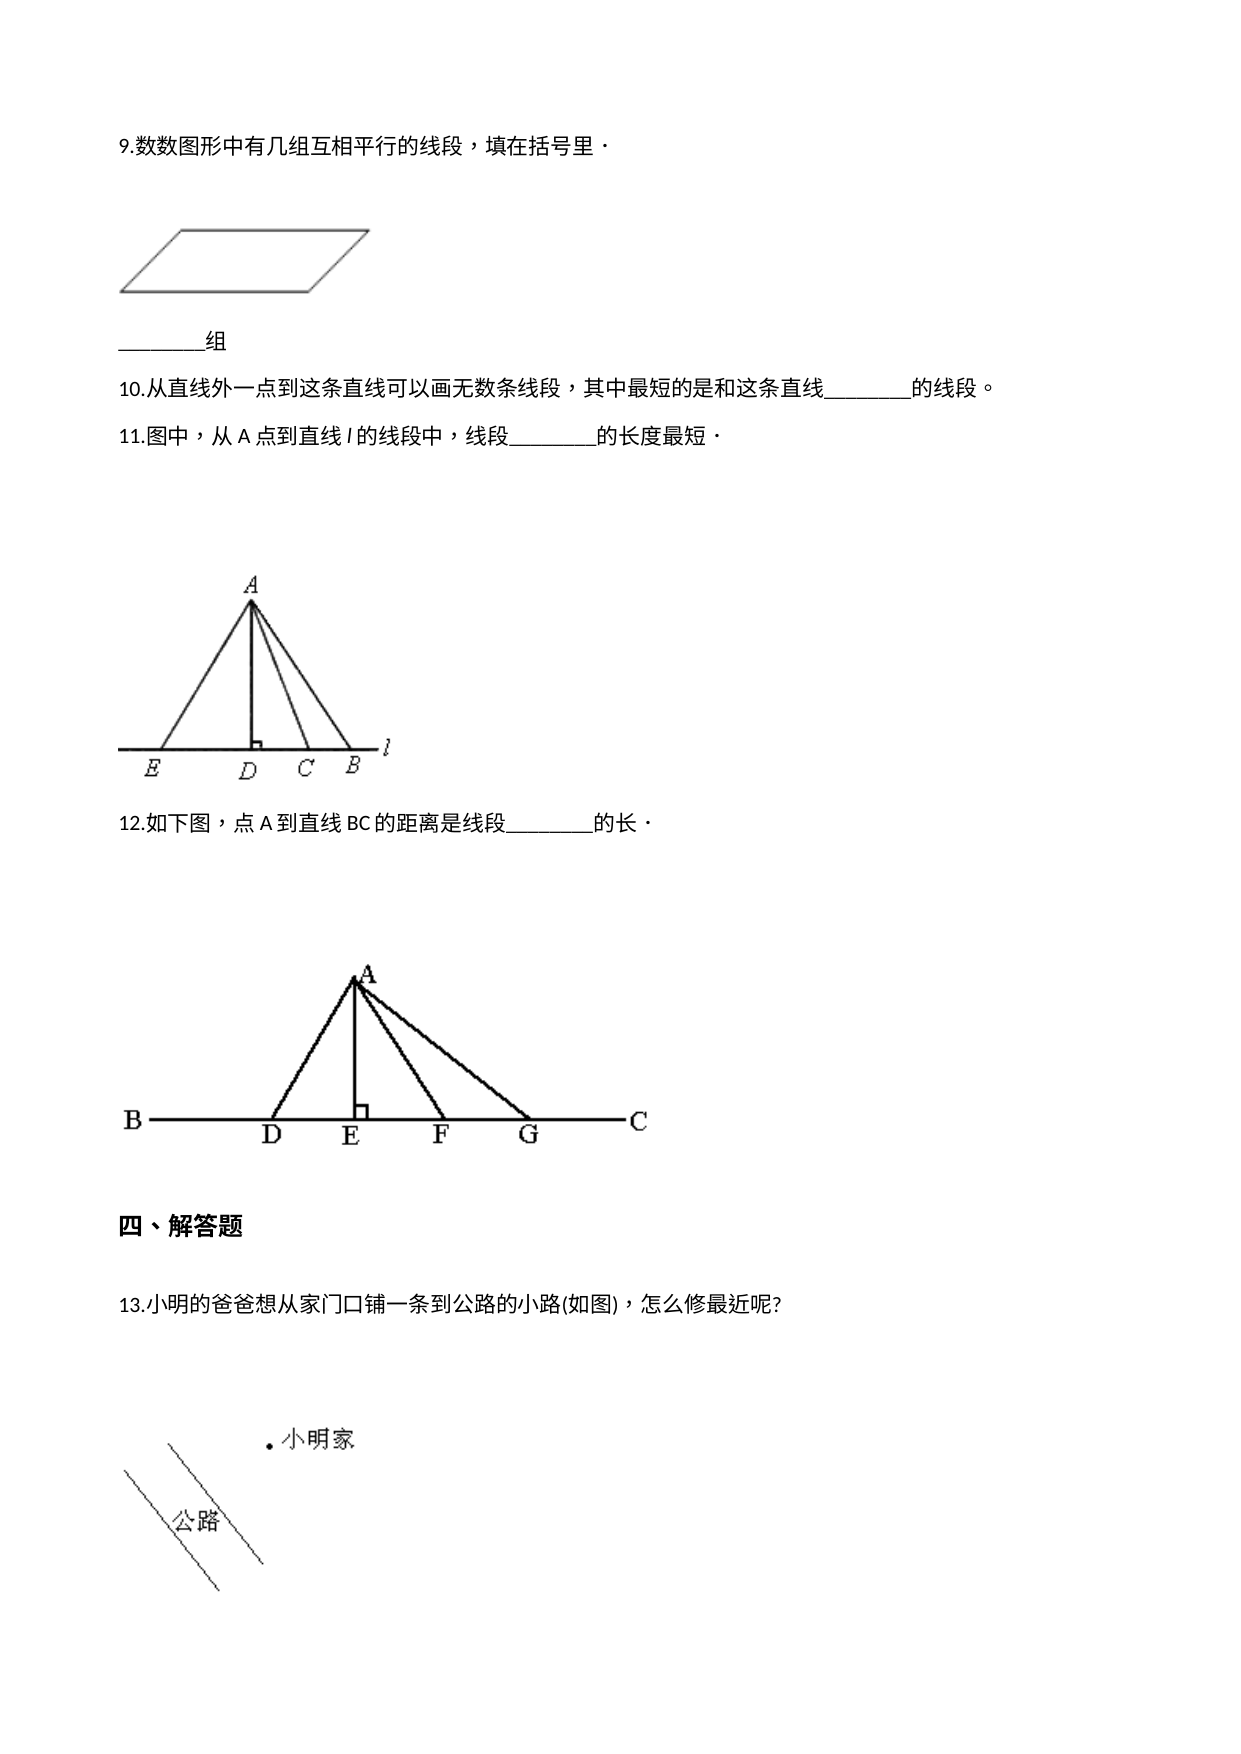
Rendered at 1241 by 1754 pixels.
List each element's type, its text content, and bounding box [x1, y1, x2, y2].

picture [118, 952, 664, 1156]
text 13.小明的爸爸想从家门口铺一条到公路的小路(如图)，怎么修最近呢? [118, 1288, 1122, 1613]
text 10.从直线外一点到这条直线可以画无数条线段，其中最短的是和这条直线________的线段。 [118, 372, 1122, 404]
picture [118, 1417, 370, 1596]
picture [118, 210, 376, 303]
picture [118, 565, 398, 786]
text 四、解答题 [118, 1193, 1122, 1258]
text 11.图中，从A点到直线l的线段中，线段________的长度最短． [118, 419, 1122, 793]
text 9.数数图形中有几组互相平行的线段，填在括号里． ________组 [118, 129, 1122, 357]
